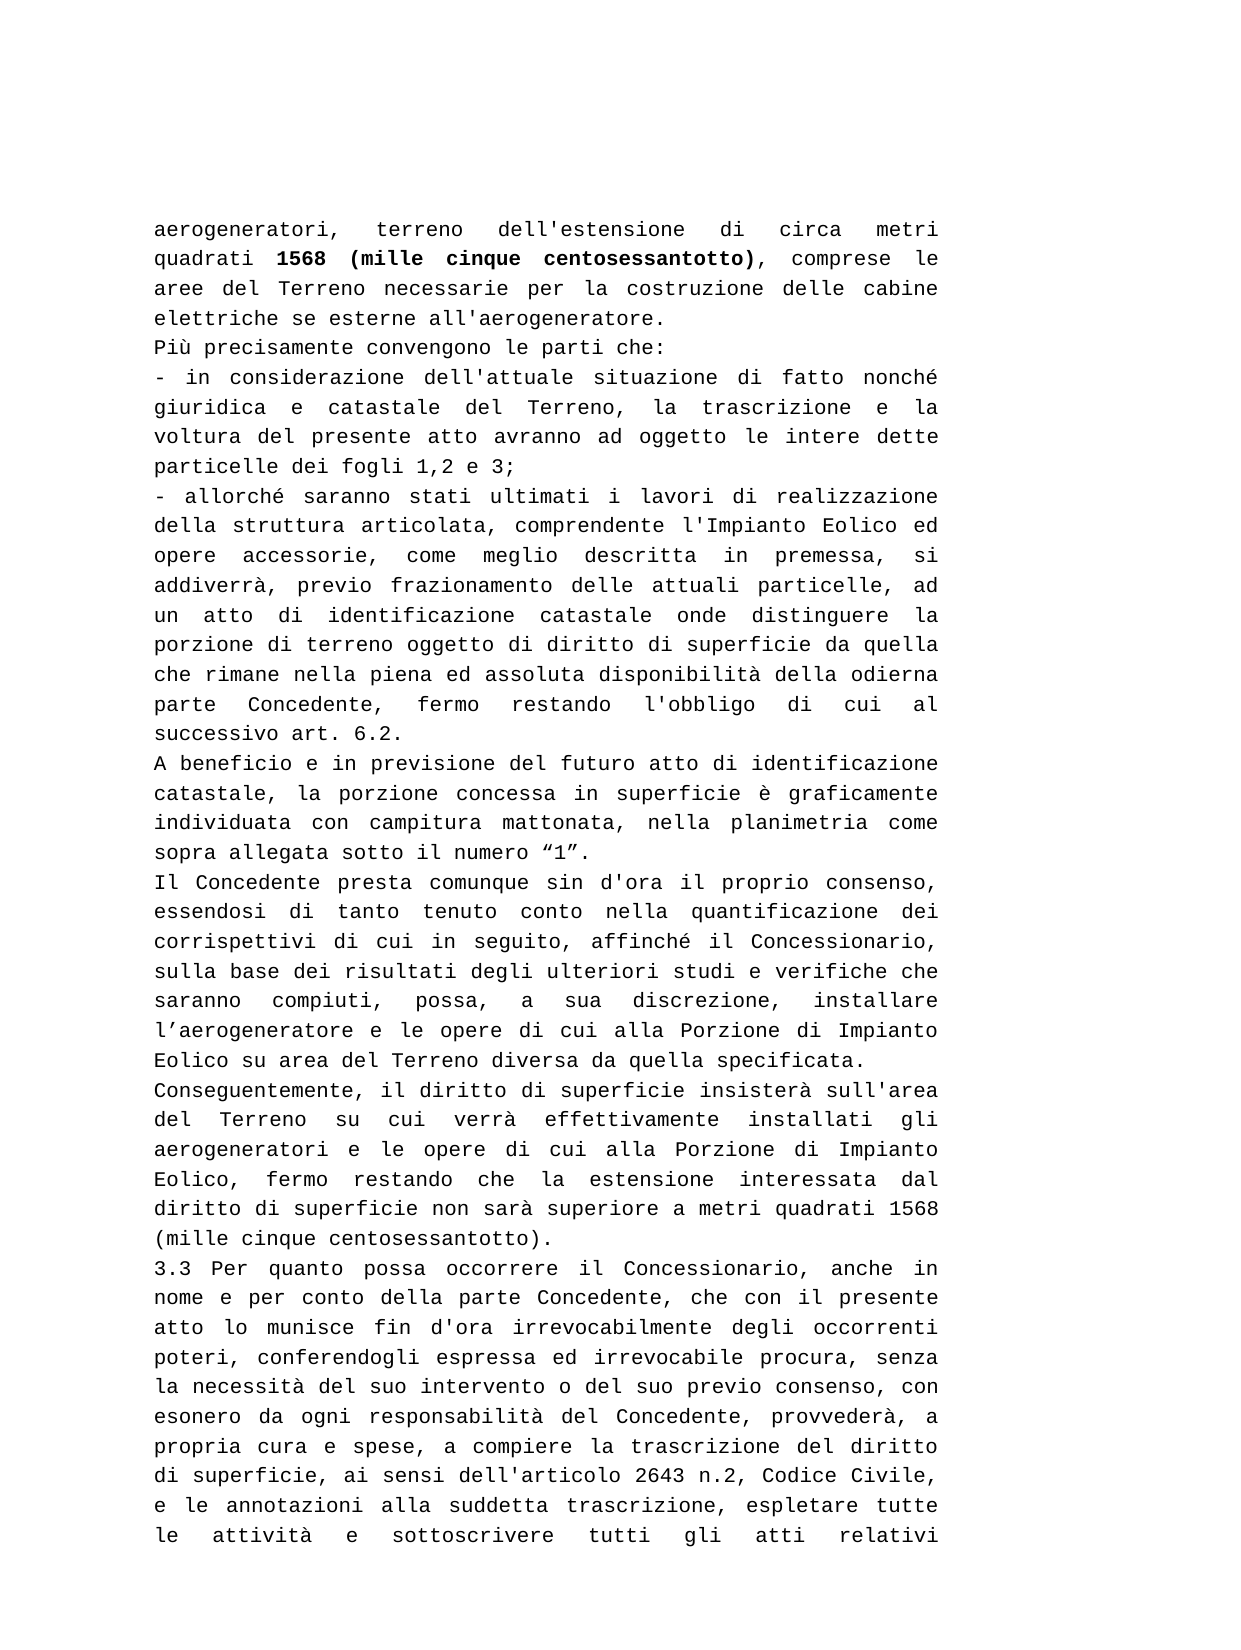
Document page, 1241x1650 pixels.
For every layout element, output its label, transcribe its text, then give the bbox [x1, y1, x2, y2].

text A beneficio e in previsione del futuro atto di identificazione catastale, la porzione concessa in superficie è graficamente individuata con campitura mattonata, nella planimetria come sopra allegata sotto il numero “1”. [153, 747, 939, 866]
text Il Concedente presta comunque sin d'ora il proprio consenso, essendosi di tanto tenuto conto nella quantificazione dei corrispettivi di cui in seguito, affinché il Concessionario, sulla base dei risultati degli ulteriori studi e verifiche che saranno compiuti, possa, a sua discrezione, installare l’aerogeneratore e le opere di cui alla Porzione di Impianto Eolico su area del Terreno diversa da quella specificata. [153, 866, 939, 1073]
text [153, 213, 939, 331]
text Più precisamente convengono le parti che: [153, 331, 939, 361]
text - in considerazione dell'attuale situazione di fatto nonché giuridica e catastale del Terreno, la trascrizione e la voltura del presente atto avranno ad oggetto le intere dette particelle dei fogli 1,2 e 3; [153, 361, 939, 480]
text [153, 1252, 939, 1548]
text Conseguentemente, il diritto di superficie insisterà sull'area del Terreno su cui verrà effettivamente installati gli aerogeneratori e le opere di cui alla Porzione di Impianto Eolico, fermo restando che la estensione interessata dal diritto di superficie non sarà superiore a metri quadrati 1568 (mille cinque centosessantotto). [153, 1073, 939, 1252]
text - allorché saranno stati ultimati i lavori di realizzazione della struttura articolata, comprendente l'Impianto Eolico ed opere accessorie, come meglio descritta in premessa, si addiverrà, previo frazionamento delle attuali particelle, ad un atto di identificazione catastale onde distinguere la porzione di terreno oggetto di diritto di superficie da quella che rimane nella piena ed assoluta disponibilità della odierna parte Concedente, fermo restando l'obbligo di cui al successivo art. 6.2. [153, 480, 939, 747]
